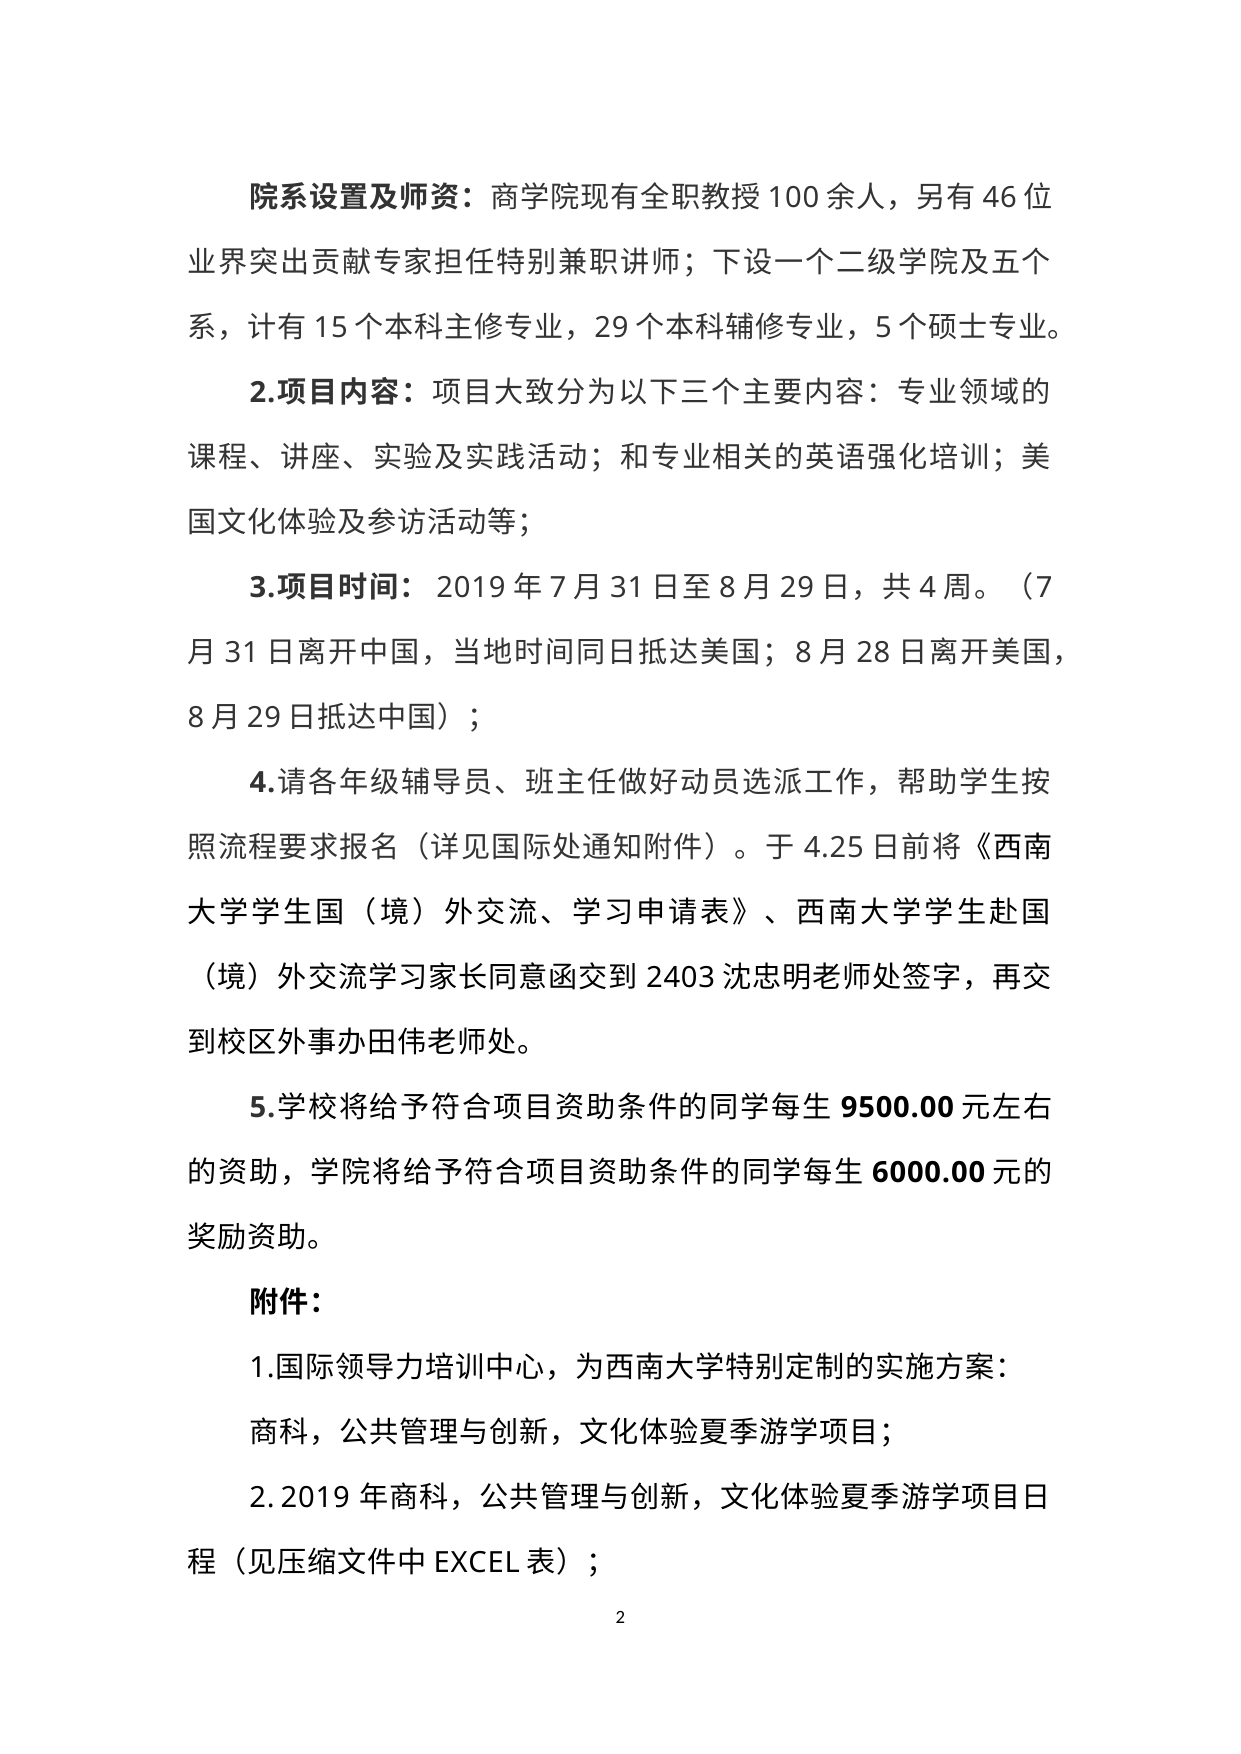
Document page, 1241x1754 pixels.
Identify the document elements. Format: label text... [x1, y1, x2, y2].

text 1.国际领导力培训中心，为西南大学特别定制的实施方案： [187, 1332, 1053, 1397]
text 3.项目时间： 2019年7月31日至8月29日，共4周。（7月31日离开中国，当地时间同日抵达美国；8月28日离开美国，8月29日抵达中国）； [187, 552, 1053, 747]
text 2. 2019 年商科，公共管理与创新，文化体验夏季游学项目日程（见压缩文件中EXCEL表）； [187, 1462, 1053, 1592]
text 附件： [187, 1267, 1053, 1332]
text 4.请各年级辅导员、班主任做好动员选派工作，帮助学生按照流程要求报名（详见国际处通知附件）。于4.25日前将《西南大学学生国（境）外交流、学习申请表》、西南大学学生赴国（境）外交流学习家长同意函交到2403沈忠明老师处签字，再交到校区外事办田伟老师处。 [187, 747, 1053, 1072]
text 2.项目内容：项目大致分为以下三个主要内容：专业领域的课程、讲座、实验及实践活动；和专业相关的英语强化培训；美国文化体验及参访活动等； [187, 357, 1053, 552]
text 5.学校将给予符合项目资助条件的同学每生9500.00元左右的资助，学院将给予符合项目资助条件的同学每生6000.00元的奖励资助。 [187, 1072, 1053, 1267]
text 商科，公共管理与创新，文化体验夏季游学项目； [187, 1397, 1053, 1462]
text 院系设置及师资：商学院现有全职教授100余人，另有46位业界突出贡献专家担任特别兼职讲师；下设一个二级学院及五个系，计有15个本科主修专业，29个本科辅修专业，5个硕士专业。 [187, 162, 1053, 357]
